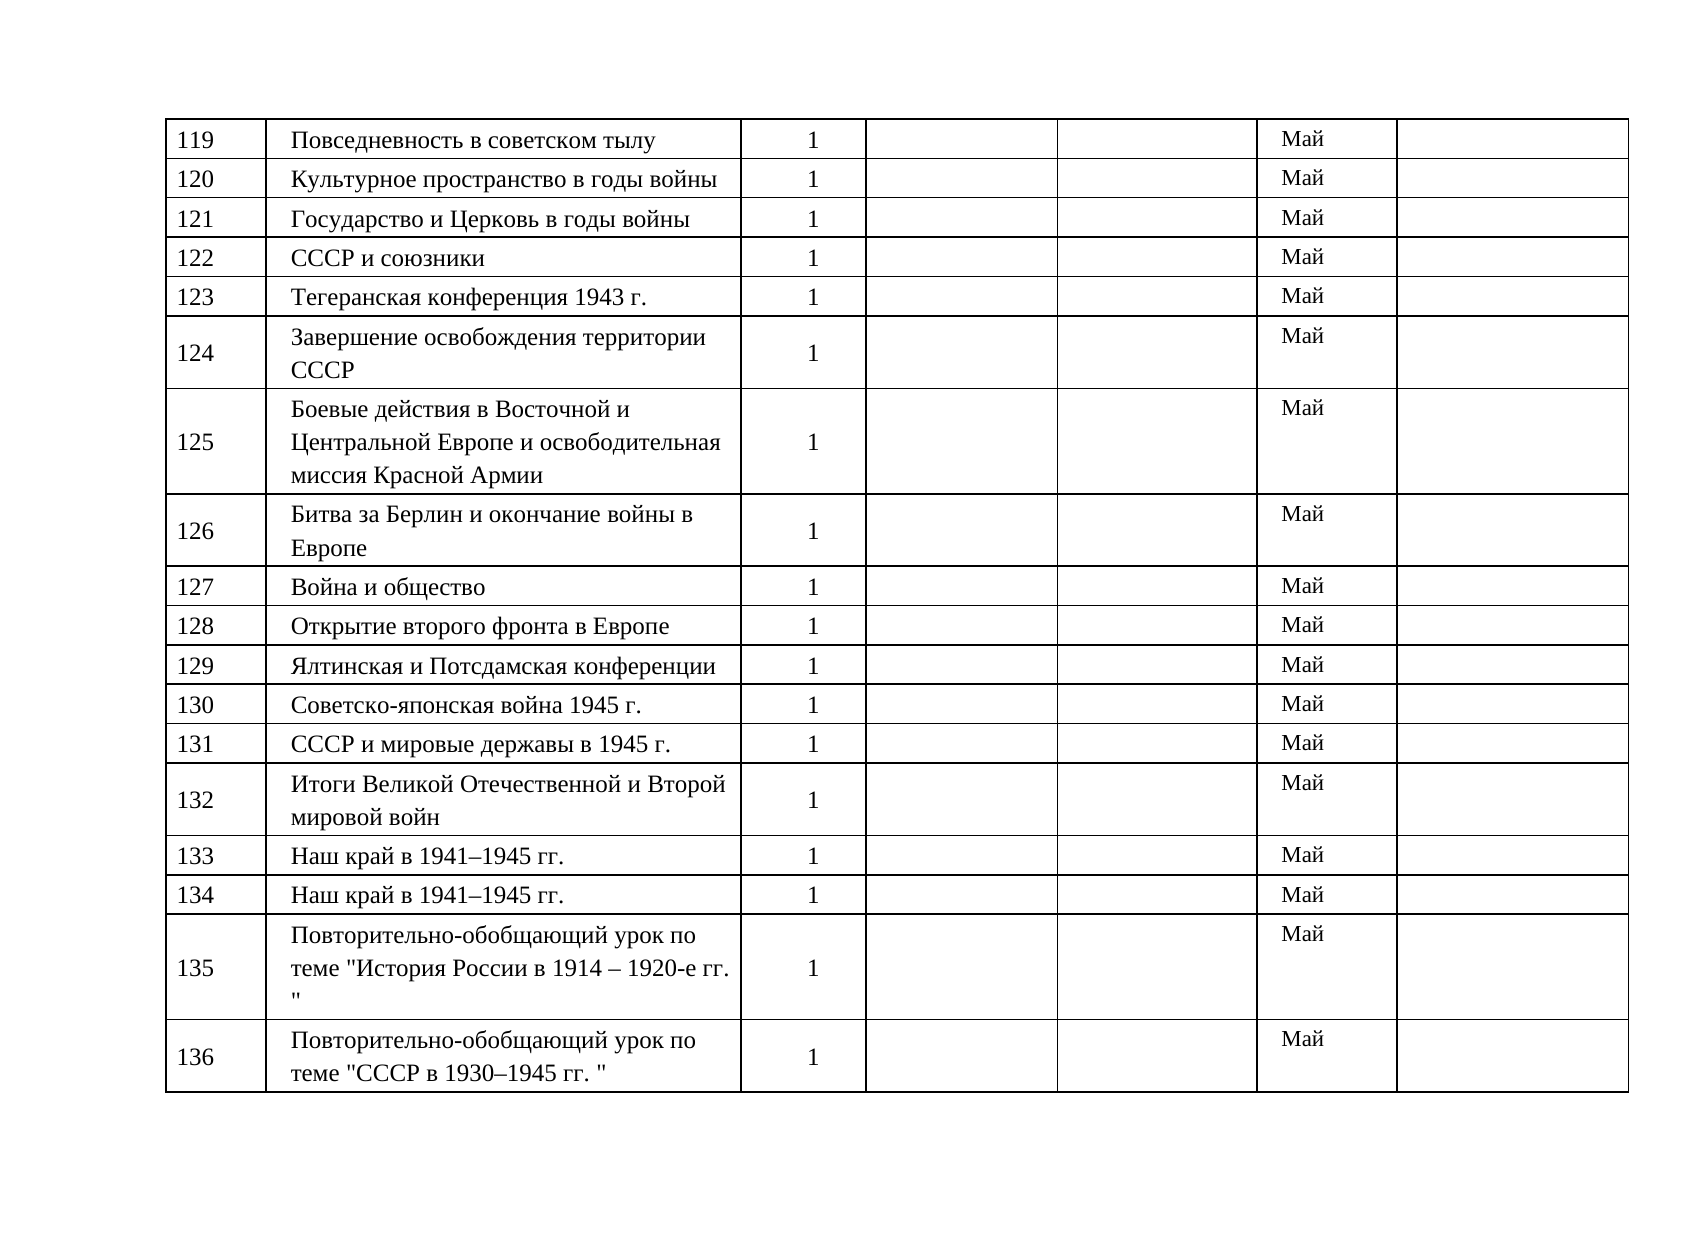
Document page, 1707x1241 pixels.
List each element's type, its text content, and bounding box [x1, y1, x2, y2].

table_cell Май [1258, 724, 1396, 762]
table_cell Ялтинская и Потсдамская конференции [267, 646, 740, 683]
table_cell [1398, 495, 1628, 565]
table_cell Май [1258, 159, 1396, 197]
table_cell [1058, 389, 1256, 493]
table_cell [867, 495, 1057, 565]
table_cell [867, 764, 1057, 834]
table_cell Советско-японская война 1945 г. [267, 685, 740, 723]
table_cell [1058, 495, 1256, 565]
table_cell 127 [167, 567, 265, 604]
table_cell 1 [742, 685, 865, 723]
table_cell 123 [167, 277, 265, 315]
table_cell [1398, 915, 1628, 1019]
table_cell 1 [742, 567, 865, 604]
table_cell 1 [742, 606, 865, 644]
table_cell Май [1258, 317, 1396, 387]
table_cell 132 [167, 764, 265, 834]
table_cell Завершение освобождения территории СССР [267, 317, 740, 387]
table_cell [1398, 317, 1628, 387]
table_cell Май [1258, 389, 1396, 493]
table_cell [1058, 567, 1256, 604]
table_cell 1 [742, 724, 865, 762]
table_cell Битва за Берлин и окончание войны в Европе [267, 495, 740, 565]
table_cell 1 [742, 120, 865, 157]
table_cell 122 [167, 238, 265, 276]
table_cell [1398, 159, 1628, 197]
table_cell Май [1258, 198, 1396, 236]
table_cell [1398, 277, 1628, 315]
table_cell 120 [167, 159, 265, 197]
table_cell 121 [167, 198, 265, 236]
table_cell [867, 389, 1057, 493]
table_cell 1 [742, 495, 865, 565]
table_cell [1398, 567, 1628, 604]
table_cell [1058, 836, 1256, 874]
table_cell 1 [742, 764, 865, 834]
table_cell [1398, 646, 1628, 683]
table_cell 1 [742, 198, 865, 236]
table_cell 130 [167, 685, 265, 723]
table_cell [867, 836, 1057, 874]
table_cell [1398, 876, 1628, 913]
table_cell Культурное пространство в годы войны [267, 159, 740, 197]
table_cell [1058, 764, 1256, 834]
table_cell [867, 646, 1057, 683]
table_cell [1398, 1020, 1628, 1091]
table_cell [1058, 915, 1256, 1019]
table_cell [867, 567, 1057, 604]
table_cell Май [1258, 567, 1396, 604]
table_cell [867, 198, 1057, 236]
table_cell [1398, 836, 1628, 874]
table_cell Боевые действия в Восточной и Центральной Европе и освободительная миссия Красной Армии [267, 389, 740, 493]
table_cell Повторительно-обобщающий урок по теме "СССР в 1930–1945 гг. " [267, 1020, 740, 1091]
table_cell [1398, 198, 1628, 236]
table_cell 1 [742, 317, 865, 387]
table_cell 129 [167, 646, 265, 683]
table_cell [1058, 646, 1256, 683]
table_cell 1 [742, 876, 865, 913]
table_cell 1 [742, 389, 865, 493]
table_cell [867, 915, 1057, 1019]
table_cell 125 [167, 389, 265, 493]
table_cell [867, 277, 1057, 315]
table_cell Наш край в 1941–1945 гг. [267, 836, 740, 874]
table_cell Май [1258, 764, 1396, 834]
table_cell [1398, 724, 1628, 762]
table_cell [1058, 1020, 1256, 1091]
table_cell Май [1258, 836, 1396, 874]
table_cell 126 [167, 495, 265, 565]
table_cell 1 [742, 646, 865, 683]
table_cell Тегеранская конференция 1943 г. [267, 277, 740, 315]
table_cell Май [1258, 1020, 1396, 1091]
table_cell 1 [742, 836, 865, 874]
table_cell 135 [167, 915, 265, 1019]
table_cell [867, 1020, 1057, 1091]
table_cell [1058, 724, 1256, 762]
table_cell [867, 724, 1057, 762]
table_cell 1 [742, 1020, 865, 1091]
table_cell Май [1258, 277, 1396, 315]
table_cell [867, 238, 1057, 276]
table_cell [1398, 238, 1628, 276]
table_cell [1398, 120, 1628, 157]
table_cell [867, 685, 1057, 723]
table_cell [1058, 685, 1256, 723]
table_cell Май [1258, 606, 1396, 644]
table_cell Открытие второго фронта в Европе [267, 606, 740, 644]
table_cell 136 [167, 1020, 265, 1091]
table_cell 131 [167, 724, 265, 762]
table_cell Май [1258, 495, 1396, 565]
table_cell [1398, 764, 1628, 834]
table_cell [1398, 685, 1628, 723]
table_cell [1058, 120, 1256, 157]
table_cell [867, 876, 1057, 913]
table_cell [1058, 277, 1256, 315]
table_cell Май [1258, 238, 1396, 276]
table_cell 128 [167, 606, 265, 644]
table_cell [1058, 606, 1256, 644]
table_cell [867, 159, 1057, 197]
table_cell 119 [167, 120, 265, 157]
table_cell 124 [167, 317, 265, 387]
table_cell [1398, 606, 1628, 644]
table_cell Итоги Великой Отечественной и Второй мировой войн [267, 764, 740, 834]
table_cell 133 [167, 836, 265, 874]
table_cell Май [1258, 915, 1396, 1019]
table_cell Повторительно-обобщающий урок по теме "История России в 1914 – 1920-е гг. " [267, 915, 740, 1019]
table_cell [1058, 876, 1256, 913]
table_cell [1398, 389, 1628, 493]
table_cell [1058, 317, 1256, 387]
table_cell Май [1258, 876, 1396, 913]
table_cell 134 [167, 876, 265, 913]
table_cell [867, 606, 1057, 644]
table_cell 1 [742, 159, 865, 197]
table_cell СССР и союзники [267, 238, 740, 276]
table_cell Государство и Церковь в годы войны [267, 198, 740, 236]
table_cell [1058, 159, 1256, 197]
table_cell Война и общество [267, 567, 740, 604]
table_cell [1058, 238, 1256, 276]
table_cell [867, 317, 1057, 387]
table_cell [867, 120, 1057, 157]
table_cell Май [1258, 646, 1396, 683]
table_cell 1 [742, 277, 865, 315]
table_cell Май [1258, 120, 1396, 157]
table_cell СССР и мировые державы в 1945 г. [267, 724, 740, 762]
table_cell Наш край в 1941–1945 гг. [267, 876, 740, 913]
table_cell Май [1258, 685, 1396, 723]
table_cell [1058, 198, 1256, 236]
table_cell 1 [742, 915, 865, 1019]
table_cell 1 [742, 238, 865, 276]
table_cell Повседневность в советском тылу [267, 120, 740, 157]
